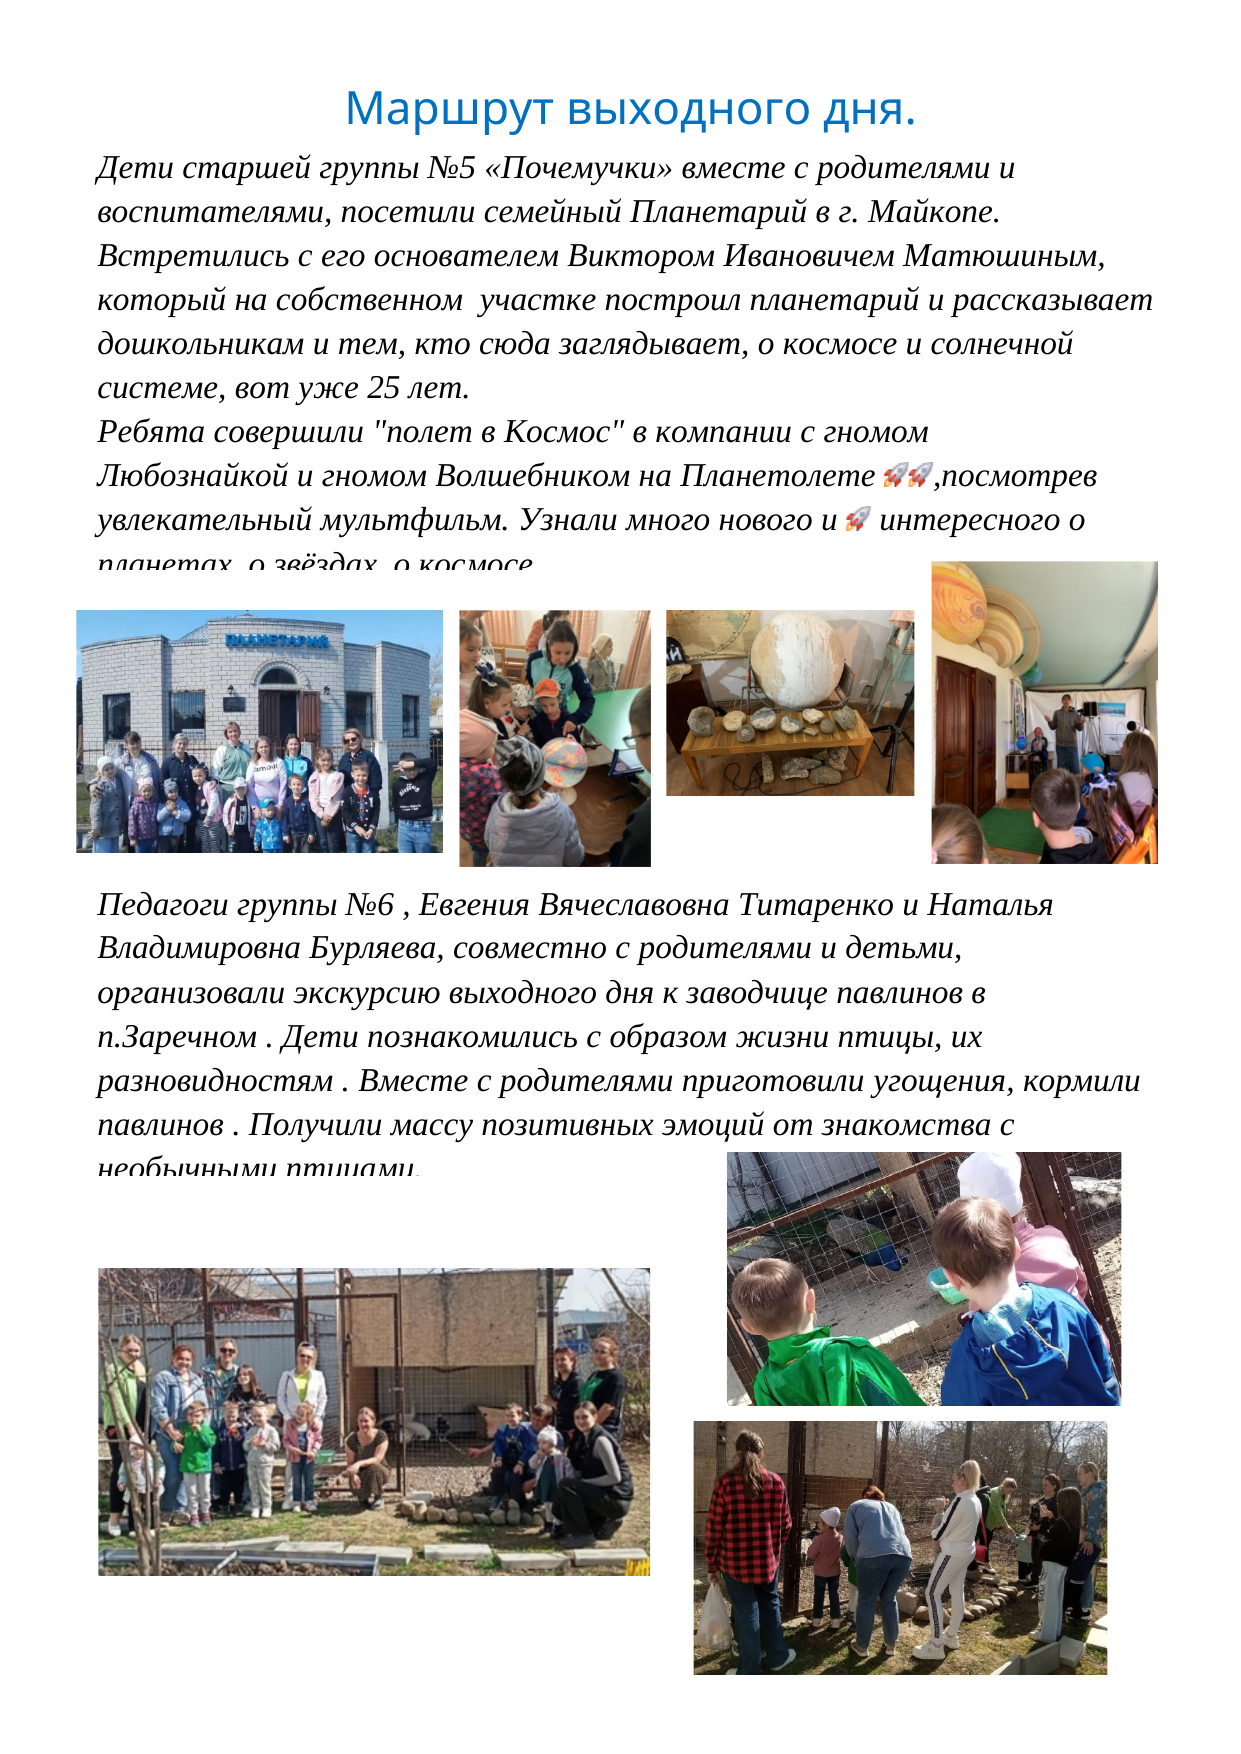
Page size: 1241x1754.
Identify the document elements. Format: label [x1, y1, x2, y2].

picture [932, 562, 1158, 864]
picture [693, 1421, 1108, 1675]
picture [884, 462, 933, 487]
picture [98, 1268, 651, 1576]
picture [460, 611, 650, 867]
picture [76, 610, 443, 853]
picture [846, 506, 871, 531]
picture [727, 1152, 1122, 1406]
picture [666, 610, 915, 796]
